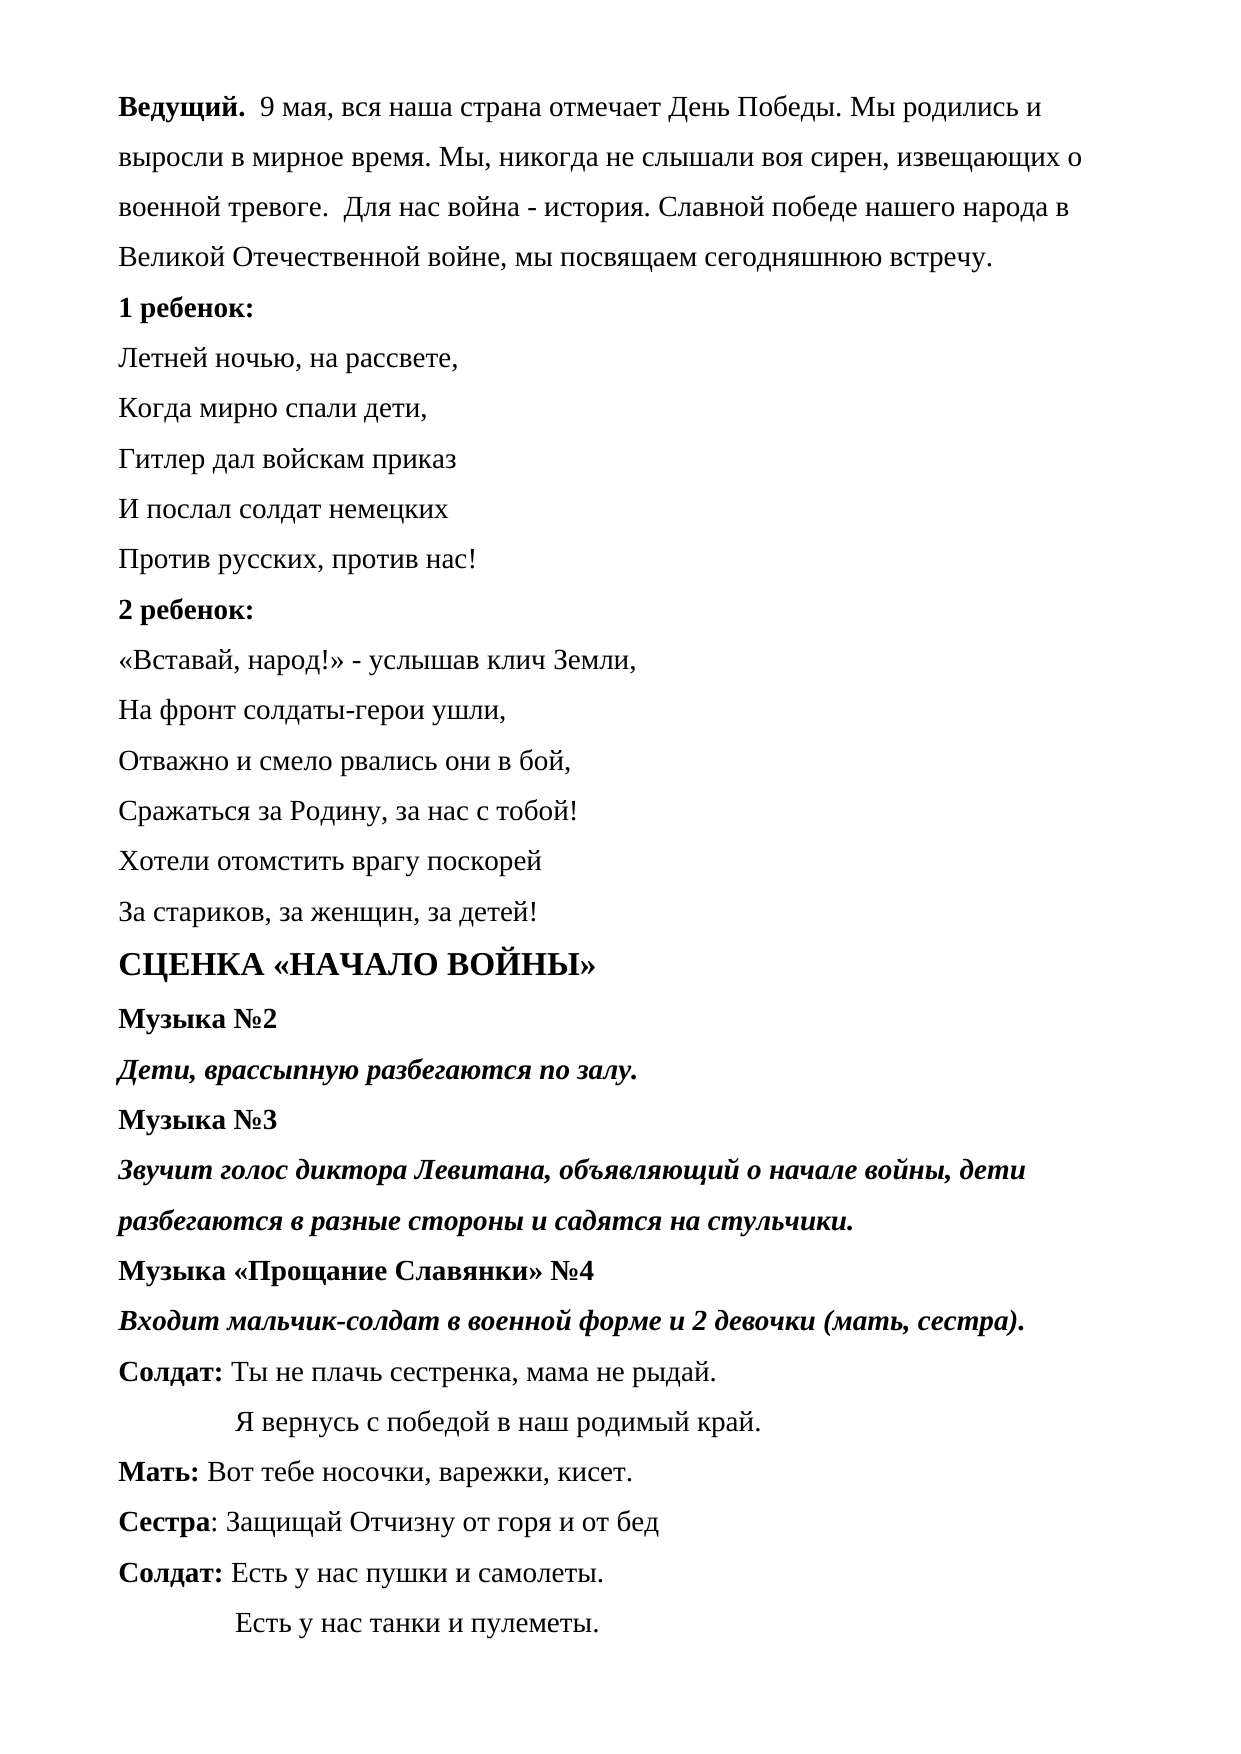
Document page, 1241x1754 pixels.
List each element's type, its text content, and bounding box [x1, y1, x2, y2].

text Ведущий. 9 мая, вся наша страна отмечает День Победы. Мы родились и выросли в мирное время. Мы, никогда не слышали воя сирен, извещающих о военной тревоге. Для нас война - история. Славной победе нашего народа в Великой Отечественной войне, мы посвящаем сегодняшнюю встречу. [118, 89, 1152, 273]
text Отважно и смело рвались они в бой, [118, 743, 1152, 776]
text Музыка «Прощание Славянки» №4 [118, 1253, 1152, 1287]
text Летней ночью, на рассвете, [118, 340, 1152, 374]
text Сражаться за Родину, за нас с тобой! [118, 793, 1152, 827]
text Солдат: Есть у нас пушки и самолеты. [118, 1555, 1152, 1588]
text Музыка №2 [118, 1001, 1152, 1035]
text Хотели отомстить врагу поскорей [118, 843, 1152, 877]
text Музыка №3 [118, 1102, 1152, 1136]
text На фронт солдаты-герои ушли, [118, 692, 1152, 726]
text Дети, врассыпную разбегаются по залу. [118, 1052, 1152, 1085]
text За стариков, за женщин, за детей! [118, 894, 1152, 927]
text СЦЕНКА «НАЧАЛО ВОЙНЫ» [118, 944, 1152, 982]
text 2 ребенок: [118, 592, 1152, 625]
text Есть у нас танки и пулеметы. [118, 1605, 1152, 1639]
text Входит мальчик-солдат в военной форме и 2 девочки (мать, сестра). [118, 1303, 1152, 1337]
text Гитлер дал войскам приказ [118, 441, 1152, 474]
text Мать: Вот тебе носочки, варежки, кисет. [118, 1454, 1152, 1488]
text 1 ребенок: [118, 290, 1152, 323]
text «Вставай, народ!» - услышав клич Земли, [118, 642, 1152, 676]
text Солдат: Ты не плачь сестренка, мама не рыдай. [118, 1354, 1152, 1387]
text Когда мирно спали дети, [118, 391, 1152, 424]
text Я вернусь с победой в наш родимый край. [118, 1404, 1152, 1437]
text Против русских, против нас! [118, 541, 1152, 575]
text Сестра: Защищай Отчизну от горя и от бед [118, 1504, 1152, 1538]
text Звучит голос диктора Левитана, объявляющий о начале войны, дети разбегаются в разные стороны и садятся на стульчики. [118, 1152, 1152, 1236]
text И послал солдат немецких [118, 491, 1152, 525]
